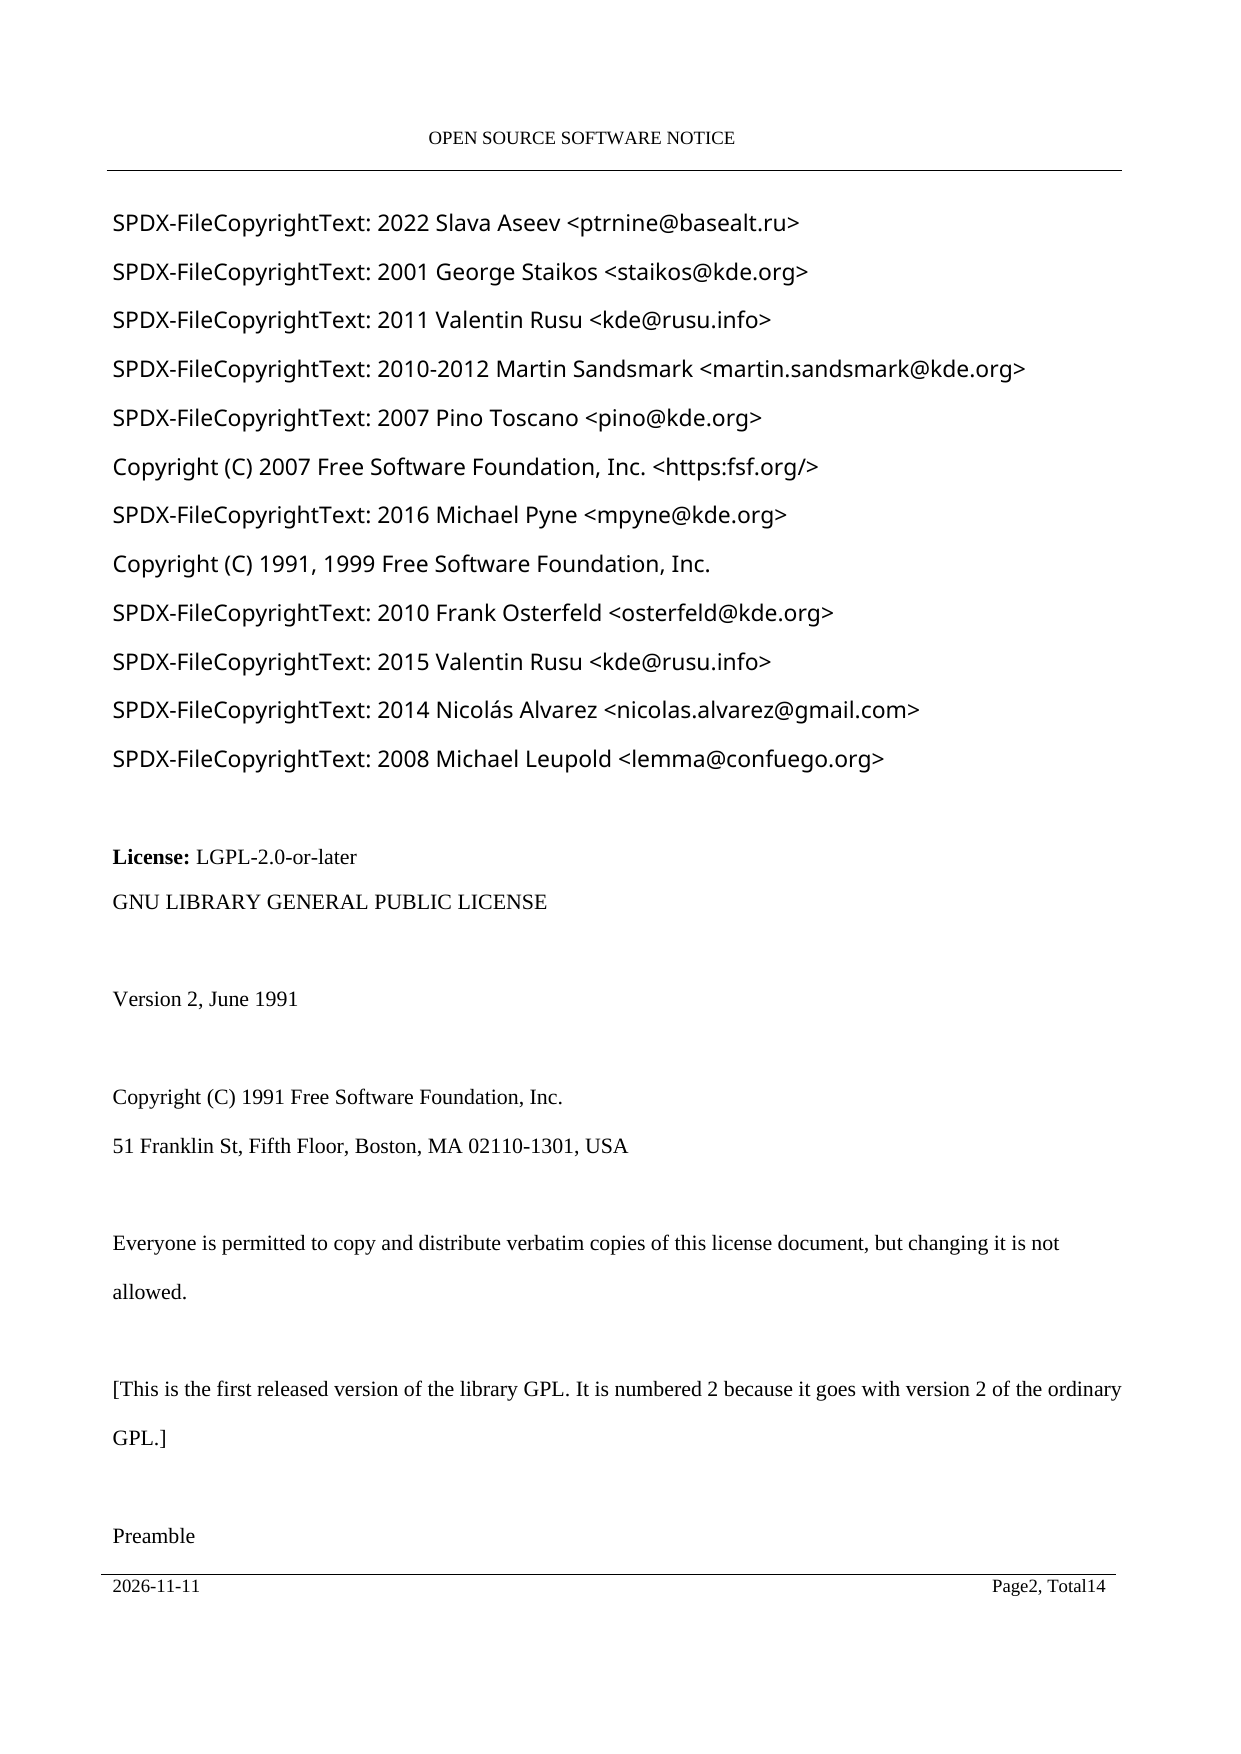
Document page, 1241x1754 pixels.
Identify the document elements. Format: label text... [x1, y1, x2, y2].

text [112, 206, 1128, 824]
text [112, 885, 1128, 1551]
text License: LGPL-2.0-or-later [112, 840, 1128, 873]
